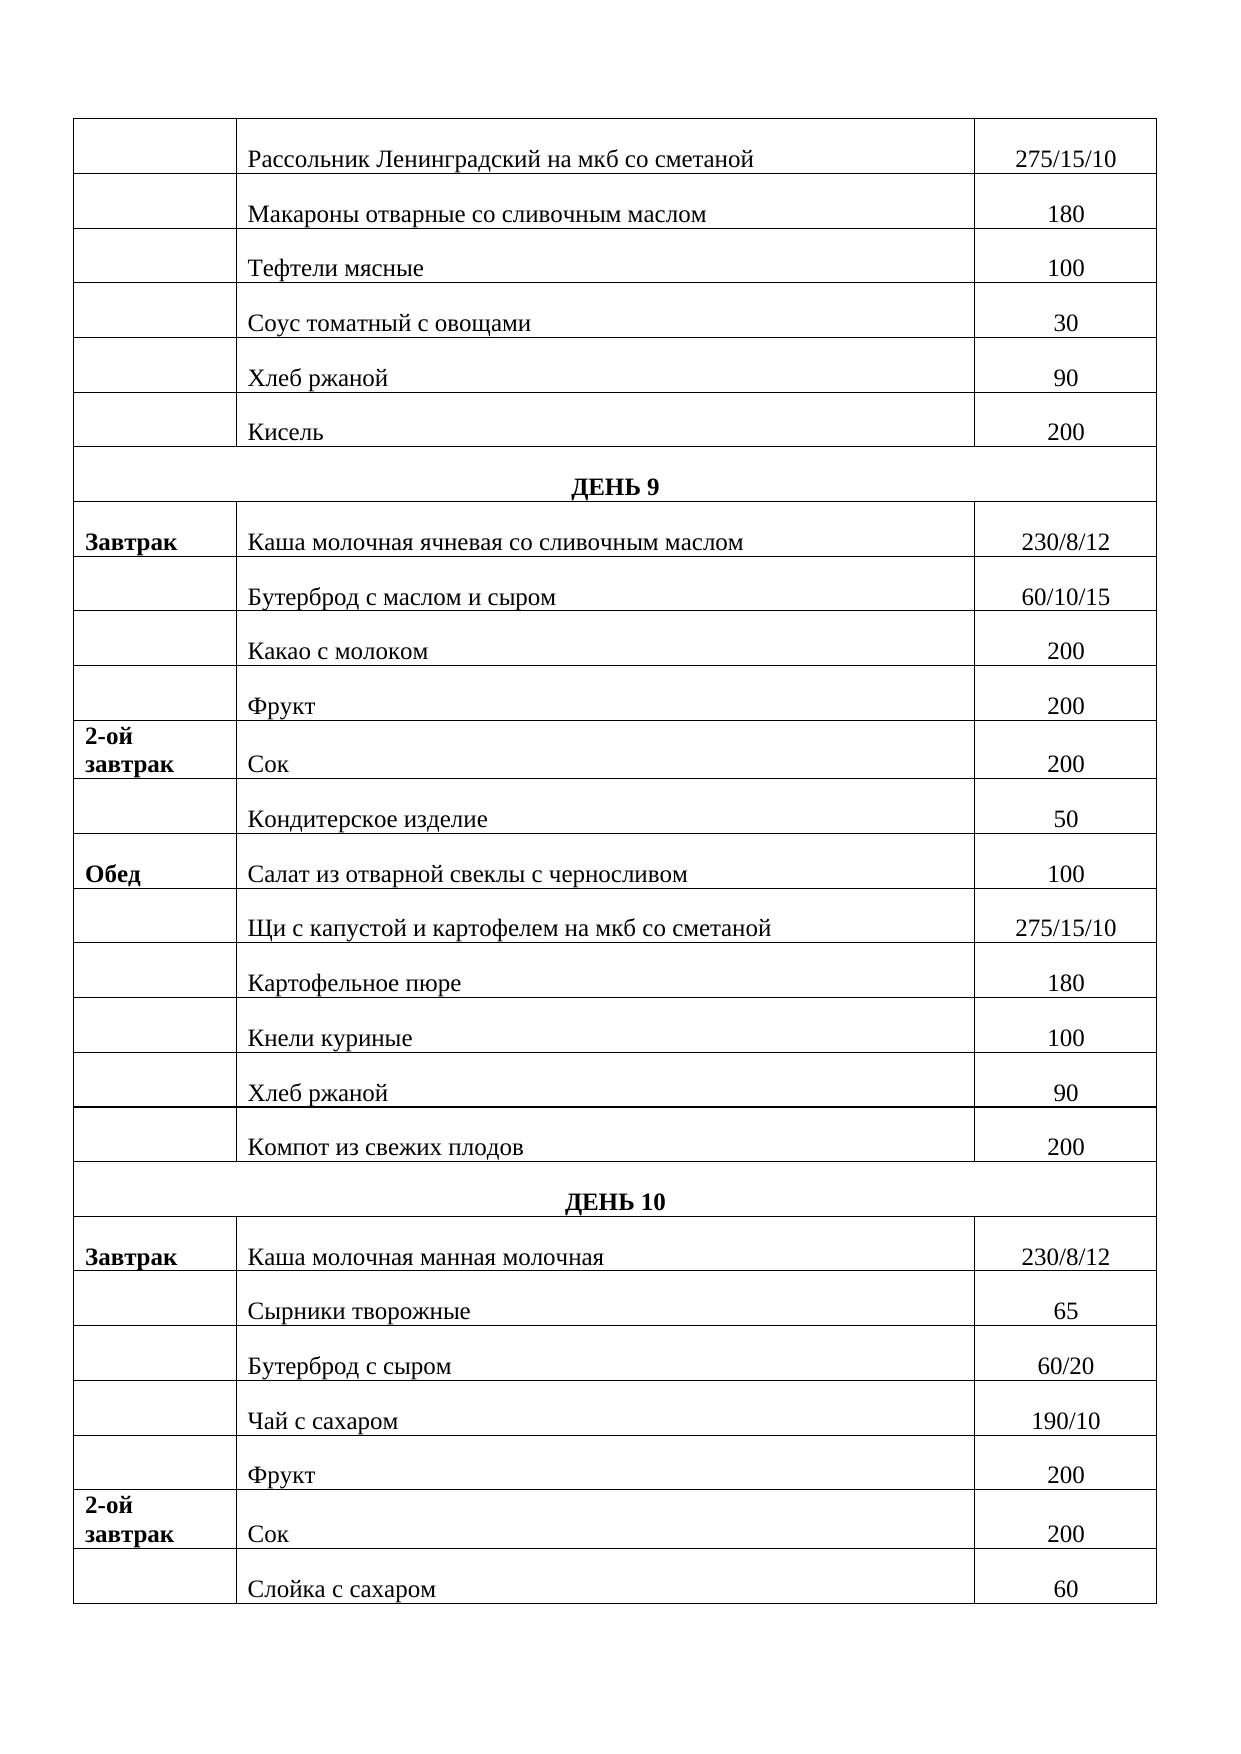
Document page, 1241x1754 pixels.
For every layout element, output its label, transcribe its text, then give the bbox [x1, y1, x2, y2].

table_cell [74, 1053, 236, 1106]
table_cell Кондитерское изделие [237, 779, 974, 833]
table_cell 30 [975, 283, 1156, 337]
table_cell Сырники творожные [237, 1271, 974, 1325]
table_cell [74, 229, 236, 282]
table_cell [74, 889, 236, 942]
table_cell 180 [975, 943, 1156, 997]
table_cell 100 [975, 229, 1156, 282]
table_cell Чай с сахаром [237, 1381, 974, 1434]
table_cell 60/20 [975, 1326, 1156, 1380]
table_cell ДЕНЬ 10 [74, 1162, 1156, 1216]
table_cell Каша молочная манная молочная [237, 1217, 974, 1270]
table_cell Хлеб ржаной [237, 338, 974, 392]
table_cell Обед [74, 834, 236, 888]
table_cell 100 [975, 998, 1156, 1052]
table_cell 50 [975, 779, 1156, 833]
table_cell 200 [975, 1436, 1156, 1489]
table_cell Компот из свежих плодов [237, 1108, 974, 1161]
table_cell [74, 779, 236, 833]
table_cell Сок [237, 1490, 974, 1548]
table_cell 275/15/10 [975, 119, 1156, 173]
table_cell Каша молочная ячневая со сливочным маслом [237, 502, 974, 556]
table_cell [74, 1326, 236, 1380]
table_cell 200 [975, 393, 1156, 446]
table_cell [74, 174, 236, 227]
table_cell Тефтели мясные [237, 229, 974, 282]
table_cell 190/10 [975, 1381, 1156, 1434]
table_cell [74, 1271, 236, 1325]
table_cell Салат из отварной свеклы с черносливом [237, 834, 974, 888]
table_cell [74, 611, 236, 665]
table_cell 65 [975, 1271, 1156, 1325]
table_cell [74, 666, 236, 720]
table_cell Сок [237, 721, 974, 778]
table_cell [74, 1381, 236, 1434]
table_cell [74, 393, 236, 446]
table_cell Завтрак [74, 1217, 236, 1270]
table_cell Соус томатный с овощами [237, 283, 974, 337]
table_cell 180 [975, 174, 1156, 227]
table_cell 200 [975, 721, 1156, 778]
table_cell Завтрак [74, 502, 236, 556]
table_cell 200 [975, 1490, 1156, 1548]
table_cell ДЕНЬ 9 [74, 447, 1156, 501]
table_cell [74, 1549, 236, 1602]
table_cell [74, 283, 236, 337]
table_cell 60 [975, 1549, 1156, 1602]
table_cell Слойка с сахаром [237, 1549, 974, 1602]
table_cell Рассольник Ленинградский на мкб со сметаной [237, 119, 974, 173]
table_cell 230/8/12 [975, 502, 1156, 556]
table_cell Кнели куриные [237, 998, 974, 1052]
table_cell 200 [975, 611, 1156, 665]
table_cell 60/10/15 [975, 557, 1156, 610]
table_cell 100 [975, 834, 1156, 888]
table_cell Какао с молоком [237, 611, 974, 665]
table_cell Хлеб ржаной [237, 1053, 974, 1106]
table_cell Бутерброд с сыром [237, 1326, 974, 1380]
table_cell Щи с капустой и картофелем на мкб со сметаной [237, 889, 974, 942]
table_cell 275/15/10 [975, 889, 1156, 942]
table_cell 90 [975, 338, 1156, 392]
table_cell [74, 1436, 236, 1489]
table_cell [74, 998, 236, 1052]
table_cell [74, 557, 236, 610]
table_cell Макароны отварные со сливочным маслом [237, 174, 974, 227]
table_cell [74, 943, 236, 997]
table_cell Фрукт [237, 1436, 974, 1489]
table_cell Фрукт [237, 666, 974, 720]
table_cell Картофельное пюре [237, 943, 974, 997]
table_cell 230/8/12 [975, 1217, 1156, 1270]
table_cell 200 [975, 666, 1156, 720]
table_cell Кисель [237, 393, 974, 446]
table_cell 2-ой завтрак [74, 721, 236, 778]
table_cell 90 [975, 1053, 1156, 1106]
table_cell [74, 1108, 236, 1161]
table_cell Бутерброд с маслом и сыром [237, 557, 974, 610]
table_cell 2-ой завтрак [74, 1490, 236, 1548]
table_cell [74, 338, 236, 392]
table_cell 200 [975, 1108, 1156, 1161]
table_cell [74, 119, 236, 173]
